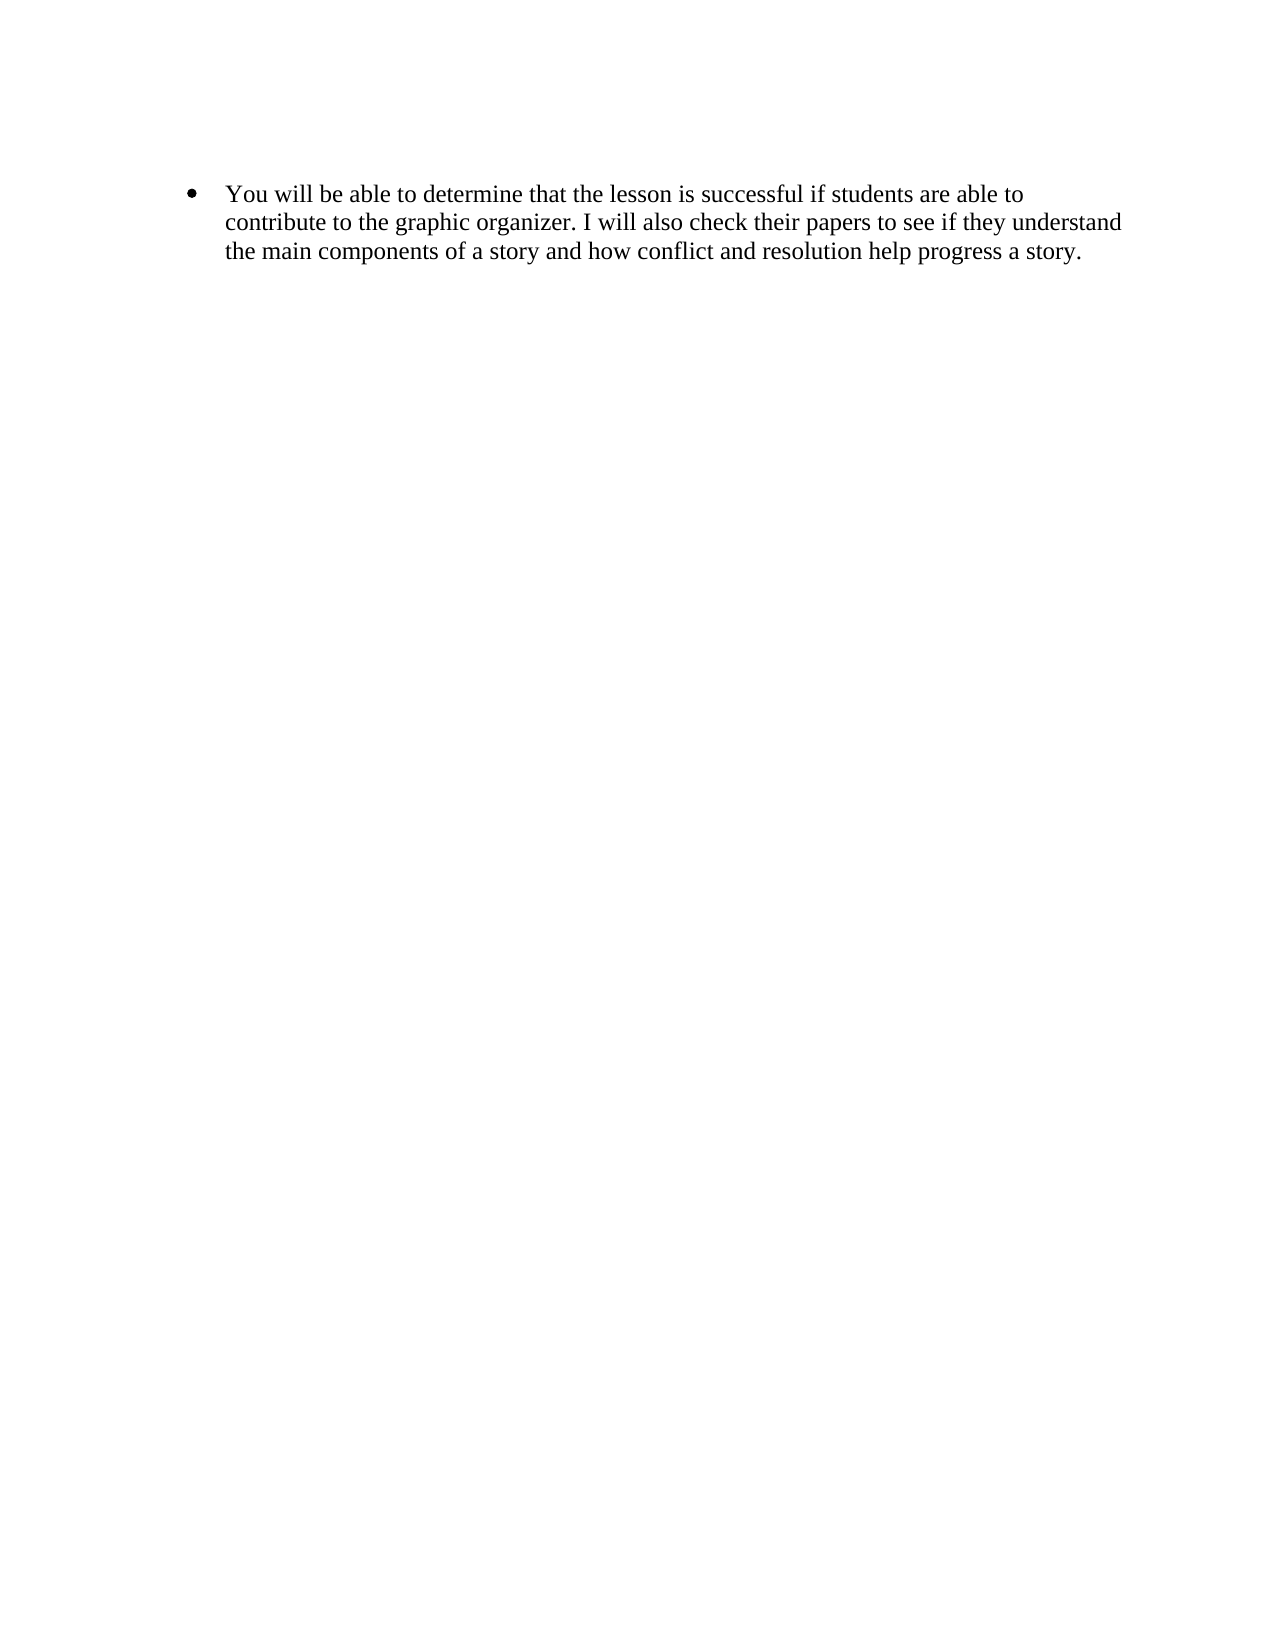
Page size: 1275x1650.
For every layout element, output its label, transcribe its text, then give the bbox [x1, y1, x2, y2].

list You will be able to determine that the lesson is successful if students are able to contribute to the graphic organizer. I will also check their papers to see if they understand the main components of a story and how conflict and resolution help progress a story. [187, 179, 1125, 265]
